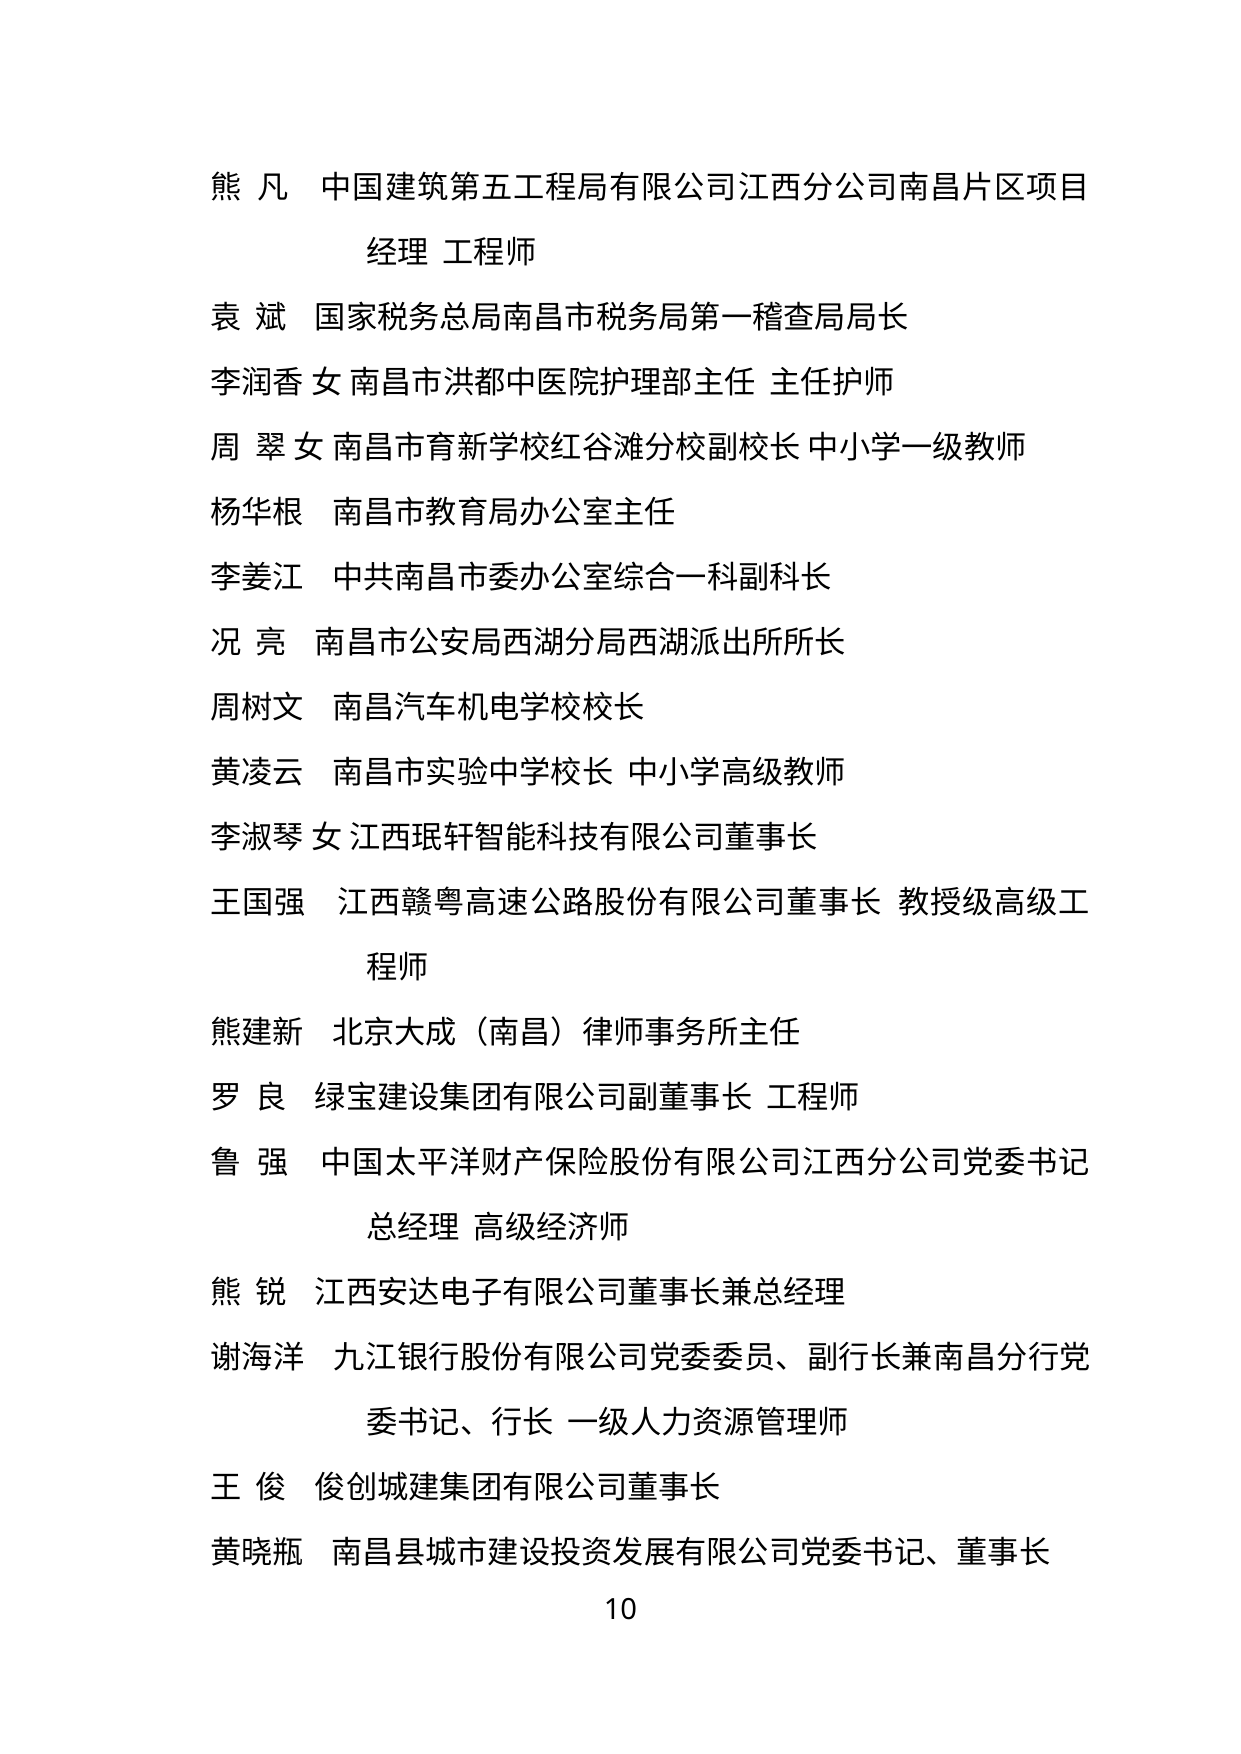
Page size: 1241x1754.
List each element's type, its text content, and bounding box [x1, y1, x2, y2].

text 况 亮 南昌市公安局西湖分局西湖派出所所长 [148, 608, 1092, 673]
text 李润香 女 南昌市洪都中医院护理部主任 主任护师 [148, 348, 1092, 413]
text 李姜江 中共南昌市委办公室综合一科副科长 [148, 543, 1092, 608]
text 王 俊 俊创城建集团有限公司董事长 [148, 1453, 1092, 1518]
text 周树文 南昌汽车机电学校校长 [148, 673, 1092, 738]
text 李淑琴 女 江西珉轩智能科技有限公司董事长 [148, 803, 1092, 868]
text 熊 锐 江西安达电子有限公司董事长兼总经理 [148, 1258, 1092, 1323]
text 鲁 强 中国太平洋财产保险股份有限公司江西分公司党委书记、总经理 高级经济师 [210, 1128, 1092, 1258]
text 袁 斌 国家税务总局南昌市税务局第一稽查局局长 [148, 283, 1092, 348]
text 黄凌云 南昌市实验中学校长 中小学高级教师 [148, 738, 1092, 803]
text 谢海洋 九江银行股份有限公司党委委员、副行长兼南昌分行党委书记、行长 一级人力资源管理师 [210, 1323, 1092, 1453]
text 罗 良 绿宝建设集团有限公司副董事长 工程师 [148, 1063, 1092, 1128]
text 杨华根 南昌市教育局办公室主任 [148, 478, 1092, 543]
text 黄晓瓶 南昌县城市建设投资发展有限公司党委书记、董事长 [210, 1518, 1092, 1583]
text 熊建新 北京大成（南昌）律师事务所主任 [148, 998, 1092, 1063]
text 周 翠 女 南昌市育新学校红谷滩分校副校长 中小学一级教师 [148, 413, 1092, 478]
text 熊 凡 中国建筑第五工程局有限公司江西分公司南昌片区项目经理 工程师 [210, 153, 1092, 283]
text 王国强 江西赣粤高速公路股份有限公司董事长 教授级高级工程师 [210, 868, 1092, 998]
